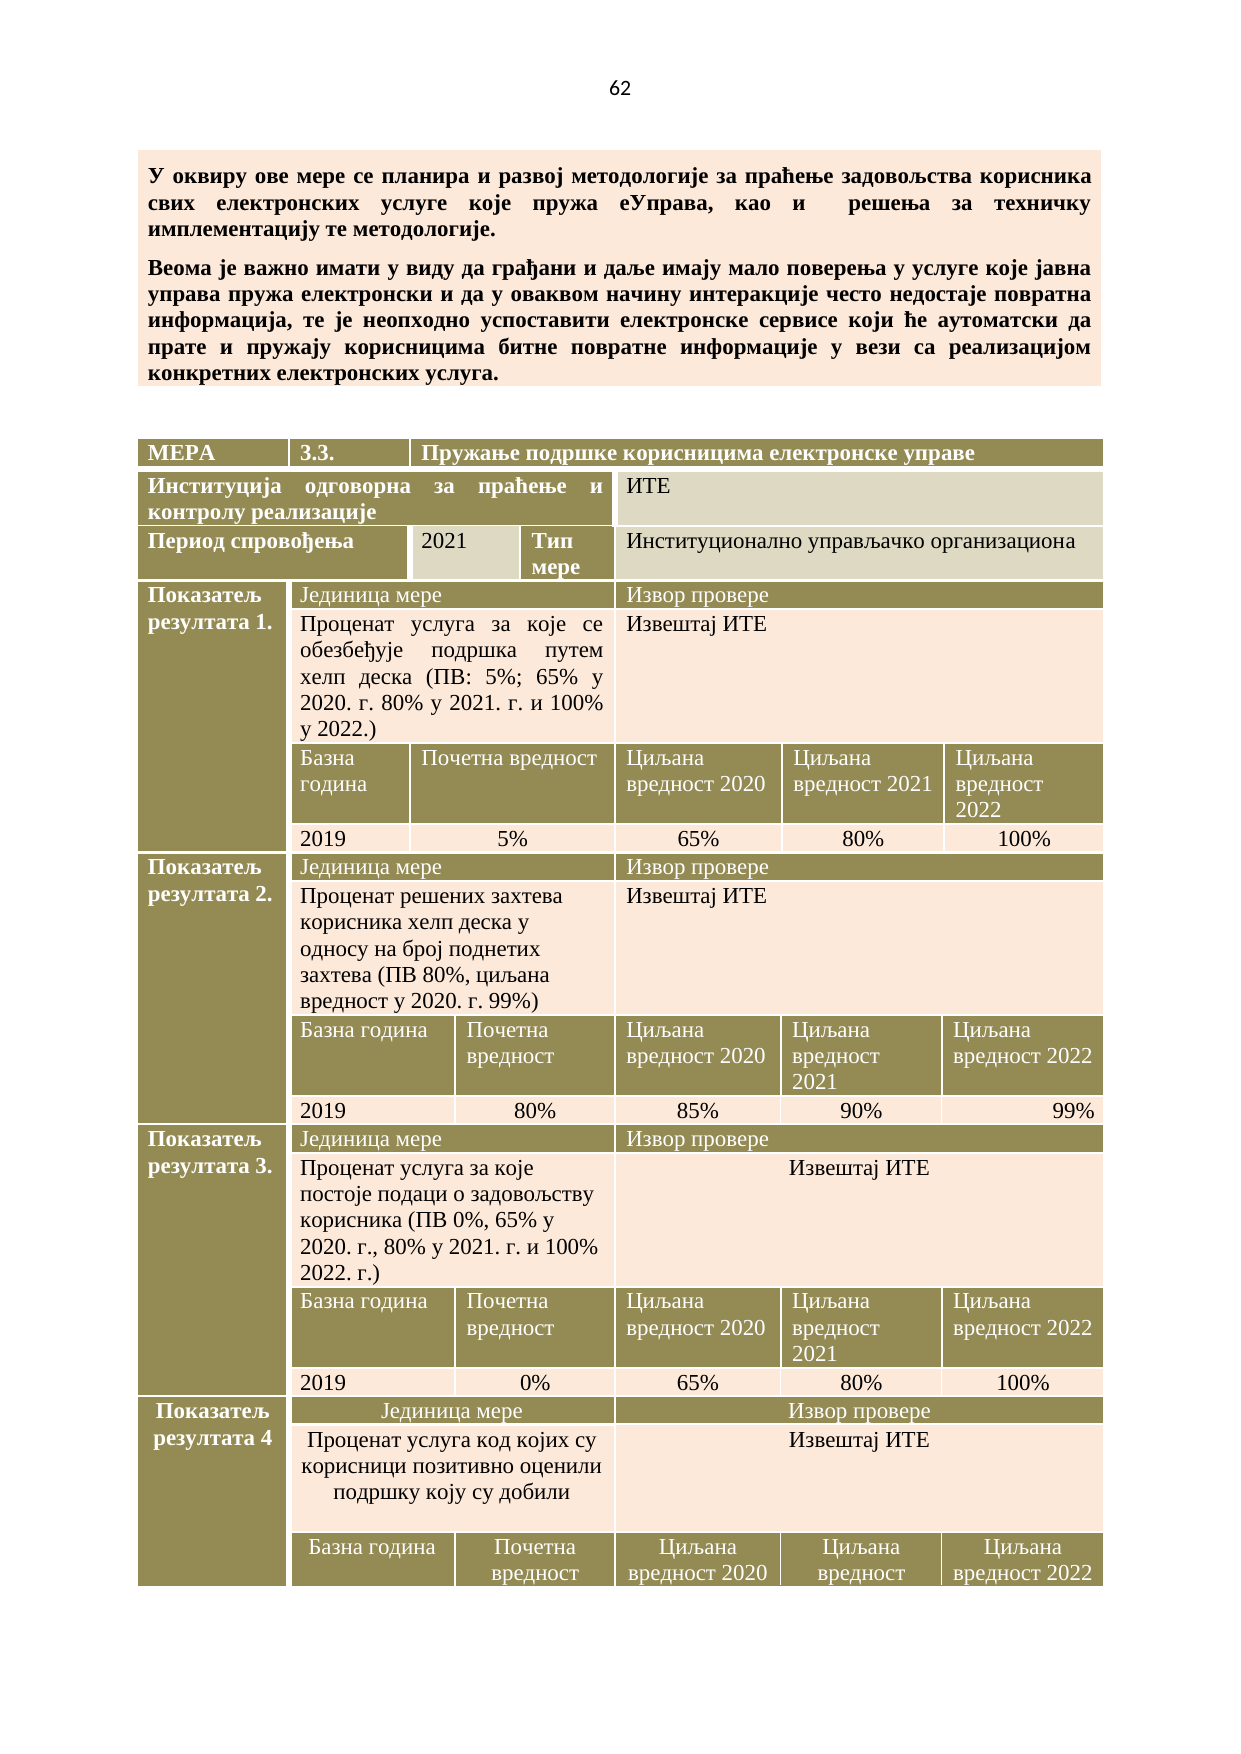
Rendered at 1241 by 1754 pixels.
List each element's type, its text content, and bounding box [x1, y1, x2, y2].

table_cell Јединица мере [292, 1125, 614, 1152]
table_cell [616, 1533, 781, 1586]
table_cell 80% [783, 825, 943, 851]
table_cell 80% [456, 1097, 614, 1123]
table_cell Базна година [292, 744, 409, 823]
table_cell Извештај ИТЕ [616, 882, 1103, 1014]
table_header Пружање подршке корисницима електронске управе [411, 439, 1103, 466]
table_cell Јединица мере [292, 854, 614, 880]
table_cell 2019 [292, 1097, 454, 1123]
table_cell Извештај ИТЕ [616, 610, 1103, 742]
table_cell 2021 [413, 526, 519, 579]
table_cell Извор провере [616, 1397, 1103, 1423]
table_cell 5% [411, 825, 614, 851]
table_cell Показатељ резултата 4 [138, 1397, 286, 1586]
table_cell Институција одговорна за праћење и контролу реализације [138, 472, 612, 525]
table_cell Показатељ резултата 1. [138, 582, 286, 851]
table_cell Извор провере [616, 582, 1103, 608]
table_cell 90% [781, 1097, 941, 1123]
table_cell 99% [942, 1097, 1103, 1123]
table_cell Почетна вредност [456, 1533, 614, 1586]
table_cell Почетна вредност [411, 744, 614, 823]
table_cell Циљана вредност 2020 [616, 1288, 780, 1367]
table_cell 100% [945, 825, 1103, 851]
table_cell Базна година [292, 1288, 454, 1367]
table_cell Тип мере [521, 526, 614, 579]
table_cell Показатељ резултата 3. [138, 1125, 286, 1395]
table_cell Институционално управљачко организациона [616, 527, 1103, 579]
table_cell Базна година [292, 1016, 454, 1095]
table_cell Почетна вредност [456, 1016, 614, 1095]
table_header 3.3. [290, 439, 409, 466]
table_cell Проценат решених захтева корисника хелп деска у односу на број поднетих захтева (ПВ 80%, циљана вредност у 2020. г. 99%) [292, 882, 614, 1014]
table_cell Циљана вредност 2022 [943, 1288, 1103, 1367]
table_cell 65% [616, 825, 781, 851]
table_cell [781, 1533, 942, 1586]
table_cell Циљана вредност 2021 [782, 1016, 941, 1095]
table_cell Циљана вредност 2020 [616, 744, 781, 823]
table_cell 100% [942, 1369, 1103, 1395]
table_cell 65% [616, 1369, 780, 1395]
table_cell Јединица мере [292, 582, 614, 608]
table_cell Проценат услуга за које се обезбеђује подршка путем хелп деска (ПВ: 5%; 65% у 2020. г. 80% у 2021. г. и 100% у 2022.) [292, 610, 614, 742]
table_cell Почетна вредност [456, 1288, 614, 1367]
table_cell Циљана вредност 2022 [943, 1016, 1103, 1095]
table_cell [942, 1533, 1103, 1586]
table_cell Показатељ резултата 2. [138, 854, 286, 1123]
table_cell Циљана вредност 2020 [616, 1016, 780, 1095]
table_cell 0% [456, 1369, 614, 1395]
table_cell Извештај ИТЕ [616, 1425, 1103, 1531]
table_cell Базна година [292, 1533, 454, 1586]
table_cell 85% [616, 1097, 780, 1123]
table_cell 80% [781, 1369, 941, 1395]
table_cell 2019 [292, 1369, 454, 1395]
table_cell Проценат услуга код којих су корисници позитивно оценили подршку коју су добили [292, 1426, 614, 1531]
table_header MEРA [138, 439, 288, 466]
table_cell Извор провере [616, 1125, 1103, 1152]
table_cell 2019 [292, 825, 409, 851]
table_cell Проценат услуга за које постоје подаци о задовољству корисника (ПВ 0%, 65% у 2020. г., 80% у 2021. г. и 100% 2022. г.) [292, 1154, 614, 1286]
table_cell Циљана вредност 2021 [782, 1288, 941, 1367]
table_cell Извештај ИТЕ [616, 1154, 1103, 1286]
table_cell Период спровођења [138, 526, 407, 579]
table_cell Циљана вредност 2021 [783, 744, 943, 823]
table_cell Циљана вредност 2022 [945, 744, 1103, 823]
table_cell Јединица мере [292, 1397, 614, 1423]
table_cell Извор провере [616, 854, 1103, 880]
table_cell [138, 150, 1101, 386]
table_cell ИТЕ [618, 472, 1103, 525]
